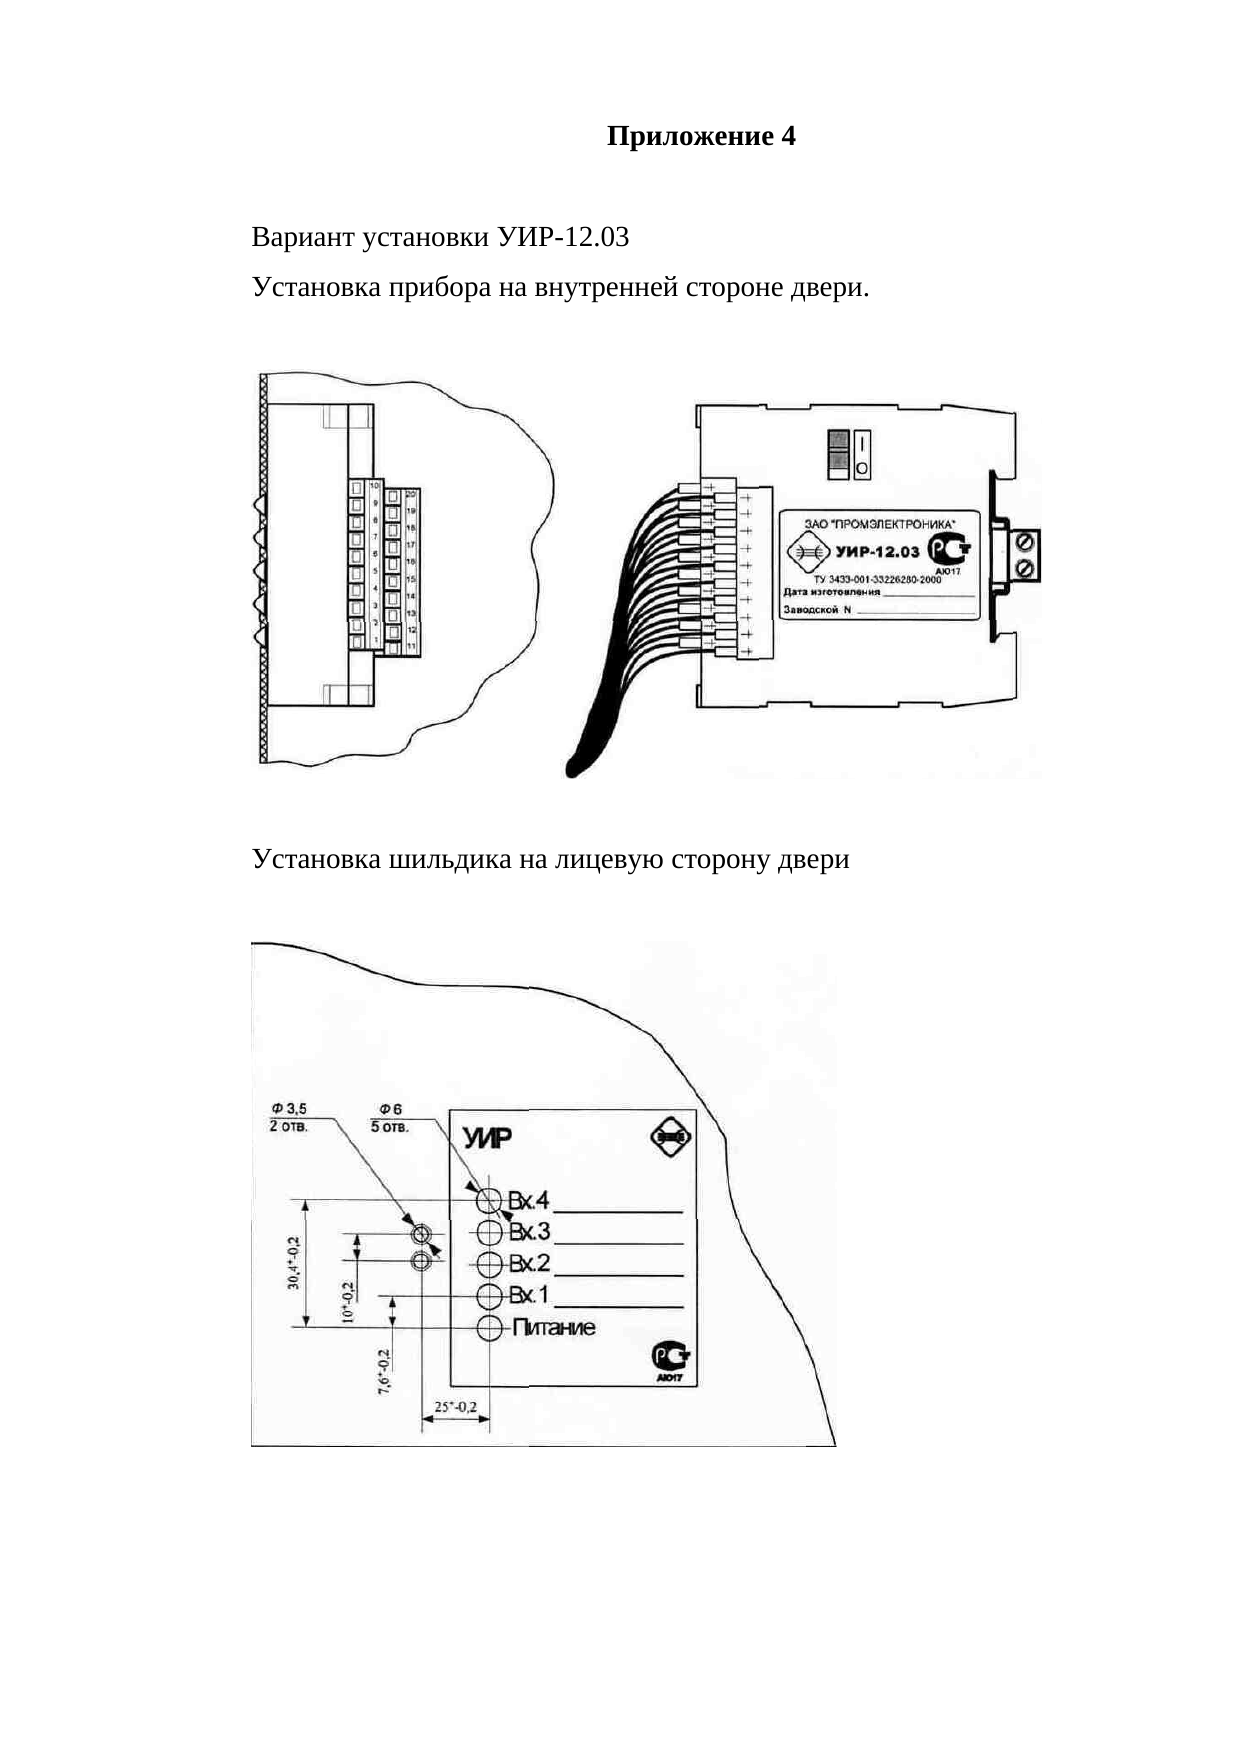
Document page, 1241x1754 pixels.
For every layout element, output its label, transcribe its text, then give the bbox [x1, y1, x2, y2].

text Установка шильдика на лицевую сторону двери [177, 841, 1152, 875]
text Вариант установки УИР-12.03 [177, 219, 1152, 252]
text Установка прибора на внутренней стороне двери. [177, 269, 1152, 303]
text Приложение 4 [177, 118, 1152, 152]
picture [251, 369, 1042, 779]
picture [251, 941, 837, 1447]
